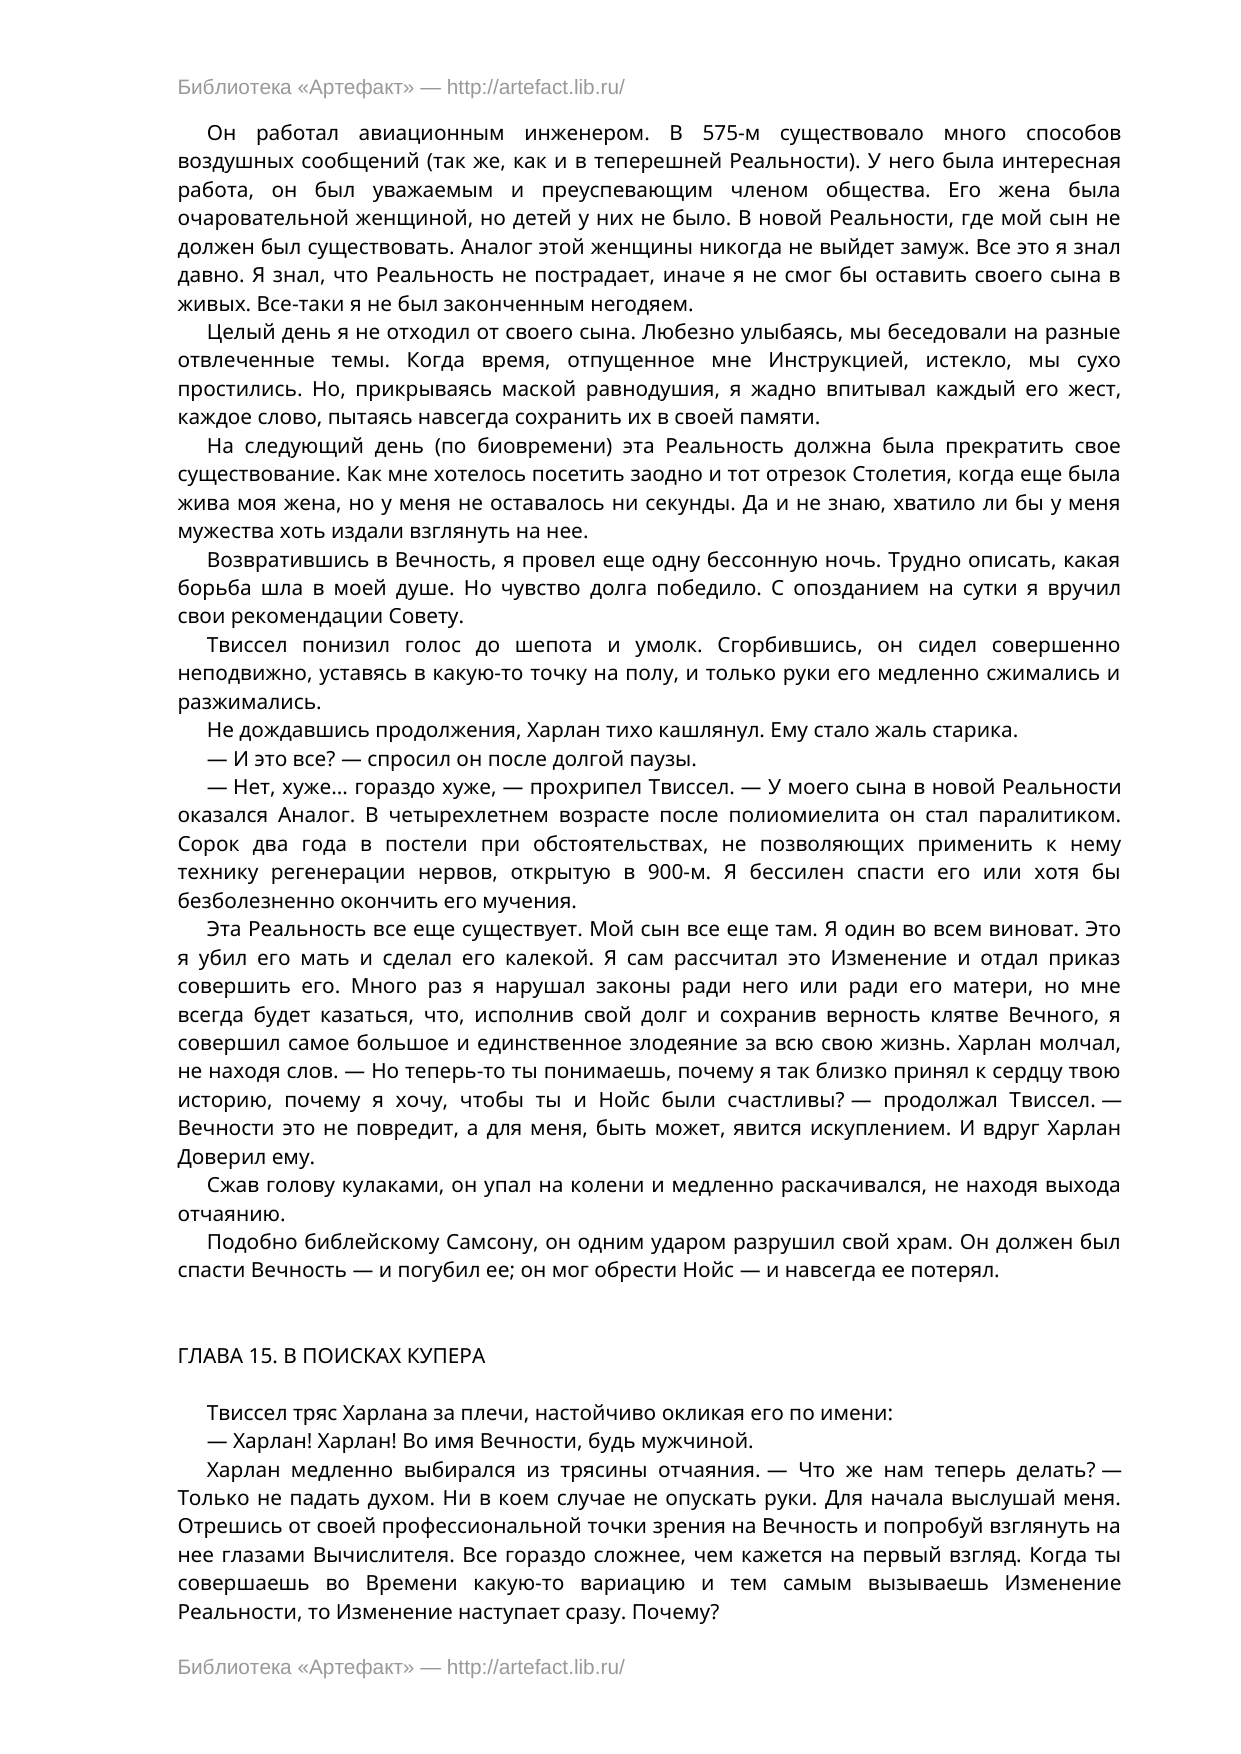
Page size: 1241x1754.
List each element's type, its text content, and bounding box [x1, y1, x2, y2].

text Не дождавшись продолжения, Харлан тихо кашлянул. Ему стало жаль старика. [177, 715, 1122, 744]
text Эта Реальность все еще существует. Мой сын все еще там. Я один во всем виноват. Это я убил его мать и сделал его калекой. Я сам рассчитал это Изменение и отдал приказ совершить его. Много раз я нарушал законы ради него или ради его матери, но мне всегда будет казаться, что, исполнив свой долг и сохранив верность клятве Вечного, я совершил самое большое и единственное злодеяние за всю свою жизнь. Харлан молчал, не находя слов. — Но теперь-то ты понимаешь, почему я так близко принял к сердцу твою историю, почему я хочу, чтобы ты и Нойс были счастливы? — продолжал Твиссел. — Вечности это не повредит, а для меня, быть может, явится искуплением. И вдруг Харлан Доверил ему. [177, 914, 1122, 1170]
text Харлан медленно выбирался из трясины отчаяния. — Что же нам теперь делать? — Только не падать духом. Ни в коем случае не опускать руки. Для начала выслушай меня. Отрешись от своей профессиональной точки зрения на Вечность и попробуй взглянуть на нее глазами Вычислителя. Все гораздо сложнее, чем кажется на первый взгляд. Когда ты совершаешь во Времени какую-то вариацию и тем самым вызываешь Изменение Реальности, то Изменение наступает сразу. Почему? [177, 1455, 1122, 1625]
text — Нет, хуже... гораздо хуже, — прохрипел Твиссел. — У моего сына в новой Реальности оказался Аналог. В четырехлетнем возрасте после полиомиелита он стал паралитиком. Сорок два года в постели при обстоятельствах, не позволяющих применить к нему технику регенерации нервов, открытую в 900-м. Я бессилен спасти его или хотя бы безболезненно окончить его мучения. [177, 772, 1122, 914]
text На следующий день (по биовремени) эта Реальность должна была прекратить свое существование. Как мне хотелось посетить заодно и тот отрезок Столетия, когда еще была жива моя жена, но у меня не оставалось ни секунды. Да и не знаю, хватило ли бы у меня мужества хоть издали взглянуть на нее. [177, 431, 1122, 545]
text — Харлан! Харлан! Во имя Вечности, будь мужчиной. [177, 1426, 1122, 1455]
text — И это все? — спросил он после долгой паузы. [177, 744, 1122, 772]
text Твиссел понизил голос до шепота и умолк. Сгорбившись, он сидел совершенно неподвижно, уставясь в какую-то точку на полу, и только руки его медленно сжимались и разжимались. [177, 630, 1122, 715]
text Возвратившись в Вечность, я провел еще одну бессонную ночь. Трудно описать, какая борьба шла в моей душе. Но чувство долга победило. С опозданием на сутки я вручил свои рекомендации Совету. [177, 545, 1122, 630]
text ГЛАВА 15. В ПОИСКАХ КУПЕРА [177, 1341, 1122, 1369]
text Сжав голову кулаками, он упал на колени и медленно раскачивался, не находя выхода отчаянию. [177, 1170, 1122, 1227]
text Он работал авиационным инженером. В 575-м существовало много способов воздушных сообщений (так же, как и в теперешней Реальности). У него была интересная работа, он был уважаемым и преуспевающим членом общества. Его жена была очаровательной женщиной, но детей у них не было. В новой Реальности, где мой сын не должен был существовать. Аналог этой женщины никогда не выйдет замуж. Все это я знал давно. Я знал, что Реальность не пострадает, иначе я не смог бы оставить своего сына в живых. Все-таки я не был законченным негодяем. [177, 118, 1122, 317]
text Целый день я не отходил от своего сына. Любезно улыбаясь, мы беседовали на разные отвлеченные темы. Когда время, отпущенное мне Инструкцией, истекло, мы сухо простились. Но, прикрываясь маской равнодушия, я жадно впитывал каждый его жест, каждое слово, пытаясь навсегда сохранить их в своей памяти. [177, 317, 1122, 431]
text Подобно библейскому Самсону, он одним ударом разрушил свой храм. Он должен был спасти Вечность — и погубил ее; он мог обрести Нойс — и навсегда ее потерял. [177, 1227, 1122, 1284]
text Твиссел тряс Харлана за плечи, настойчиво окликая его по имени: [177, 1398, 1122, 1426]
